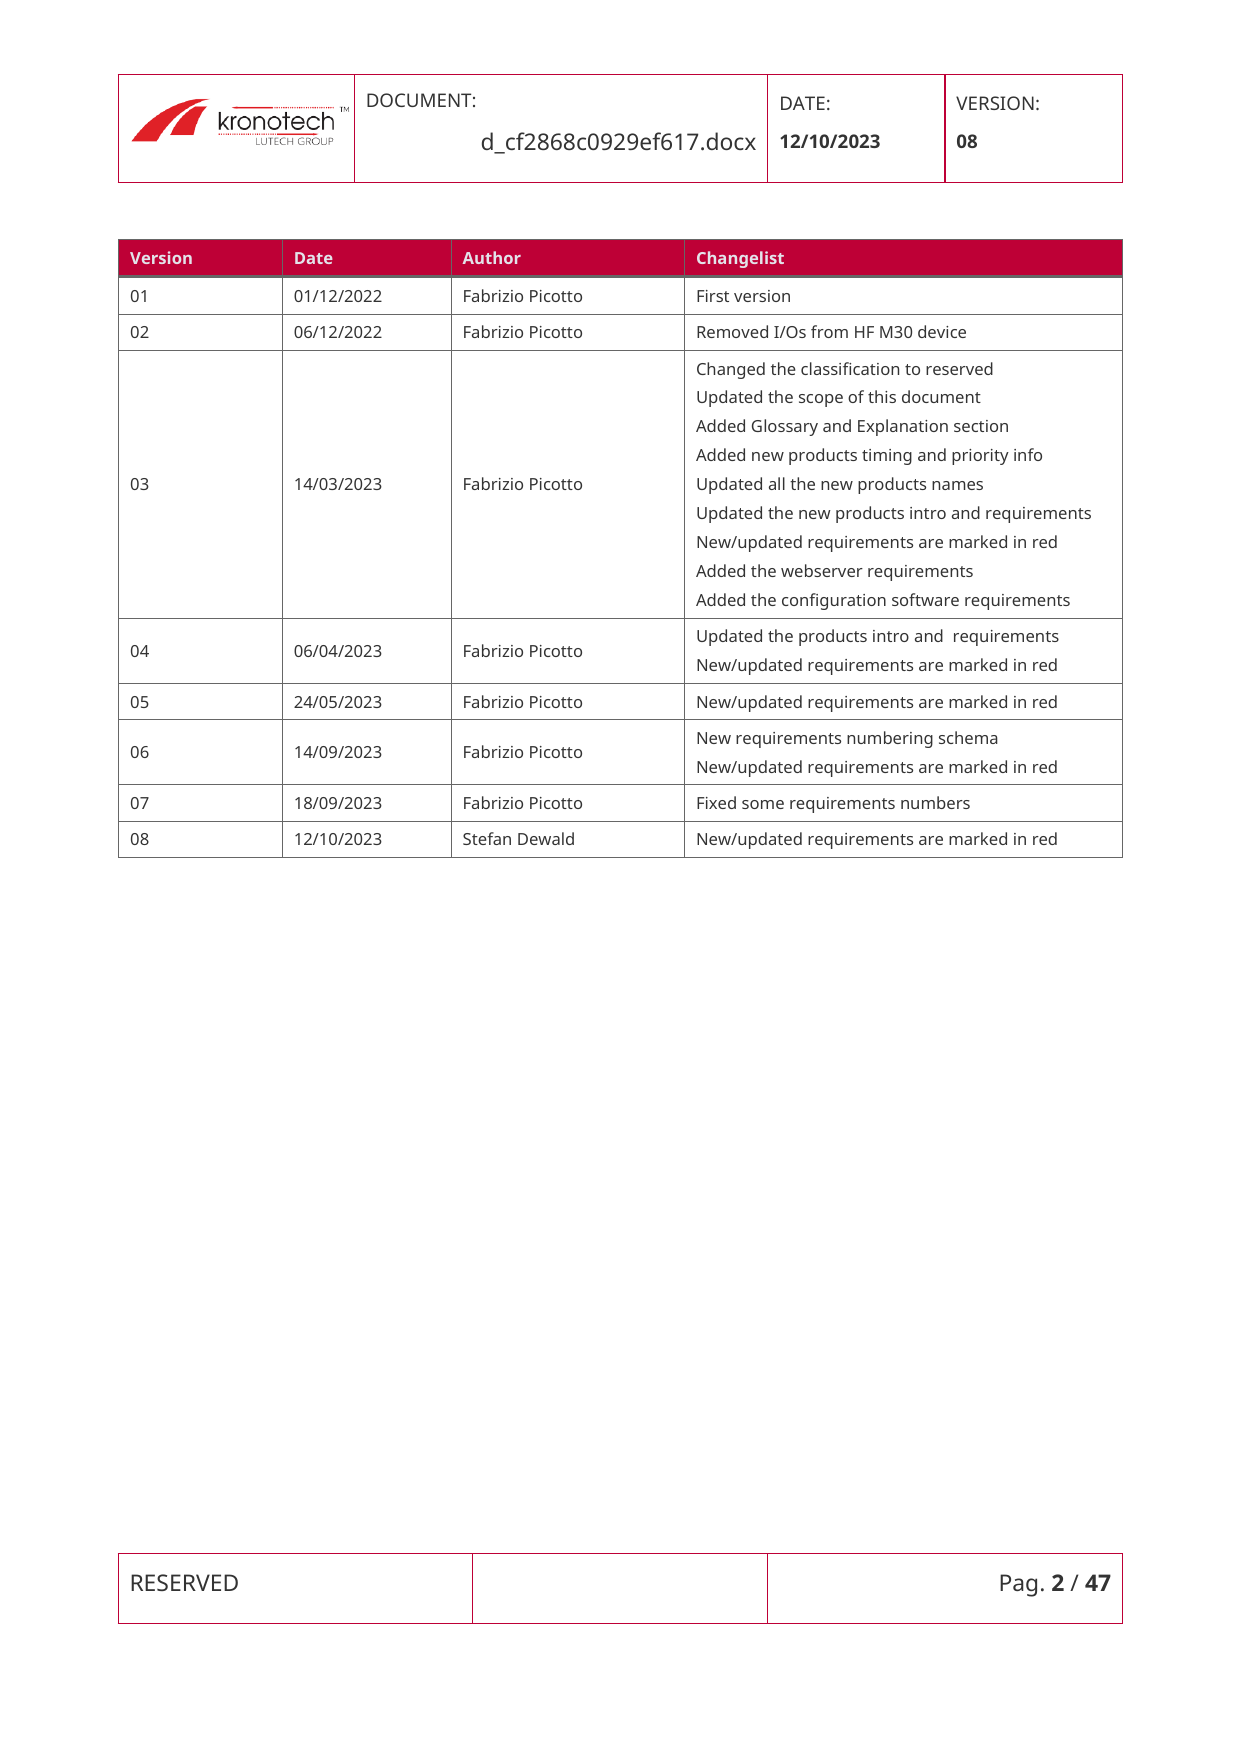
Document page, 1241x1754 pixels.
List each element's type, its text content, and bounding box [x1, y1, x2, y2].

table_cell 01/12/2022 [283, 278, 451, 313]
table_cell Fabrizio Picotto [452, 278, 684, 313]
table_cell 12/10/2023 [283, 822, 451, 857]
table_cell 02 [119, 315, 282, 350]
table_header Date [283, 240, 451, 275]
table_cell Fabrizio Picotto [452, 351, 684, 618]
table_cell 07 [119, 785, 282, 821]
table_cell 03 [119, 351, 282, 618]
table_cell Fabrizio Picotto [452, 684, 684, 719]
table_cell Updated the products intro and requirements New/updated requirements are marked in red [685, 619, 1122, 683]
table_cell Fabrizio Picotto [452, 785, 684, 821]
table_cell 24/05/2023 [283, 684, 451, 719]
table_cell 14/09/2023 [283, 720, 451, 784]
table_cell 06/04/2023 [283, 619, 451, 683]
table_cell New requirements numbering schema New/updated requirements are marked in red [685, 720, 1122, 784]
table_cell Changed the classification to reserved Updated the scope of this document Added Glossary and Explanation section Added new products timing and priority info Updated all the new products names Updated the new products intro and requirements New/updated requirements are marked in red Added the webserver requirements Added the configuration software requirements [685, 351, 1122, 618]
table_cell Fixed some requirements numbers [685, 785, 1122, 821]
table_cell 04 [119, 619, 282, 683]
table_cell New/updated requirements are marked in red [685, 822, 1122, 857]
table_cell 06/12/2022 [283, 315, 451, 350]
table_cell 01 [119, 278, 282, 313]
table_header Changelist [685, 240, 1122, 275]
table_cell Fabrizio Picotto [452, 720, 684, 784]
table_cell Fabrizio Picotto [452, 315, 684, 350]
table_cell Fabrizio Picotto [452, 619, 684, 683]
table_cell Removed I/Os from HF M30 device [685, 315, 1122, 350]
table_cell 08 [119, 822, 282, 857]
table_cell 05 [119, 684, 282, 719]
table_cell 06 [119, 720, 282, 784]
table_cell Stefan Dewald [452, 822, 684, 857]
picture [129, 92, 351, 152]
table_cell New/updated requirements are marked in red [685, 684, 1122, 719]
table_cell 14/03/2023 [283, 351, 451, 618]
table_header Version [119, 240, 282, 275]
table_header Author [452, 240, 684, 275]
table_cell First version [685, 278, 1122, 313]
table_cell 18/09/2023 [283, 785, 451, 821]
